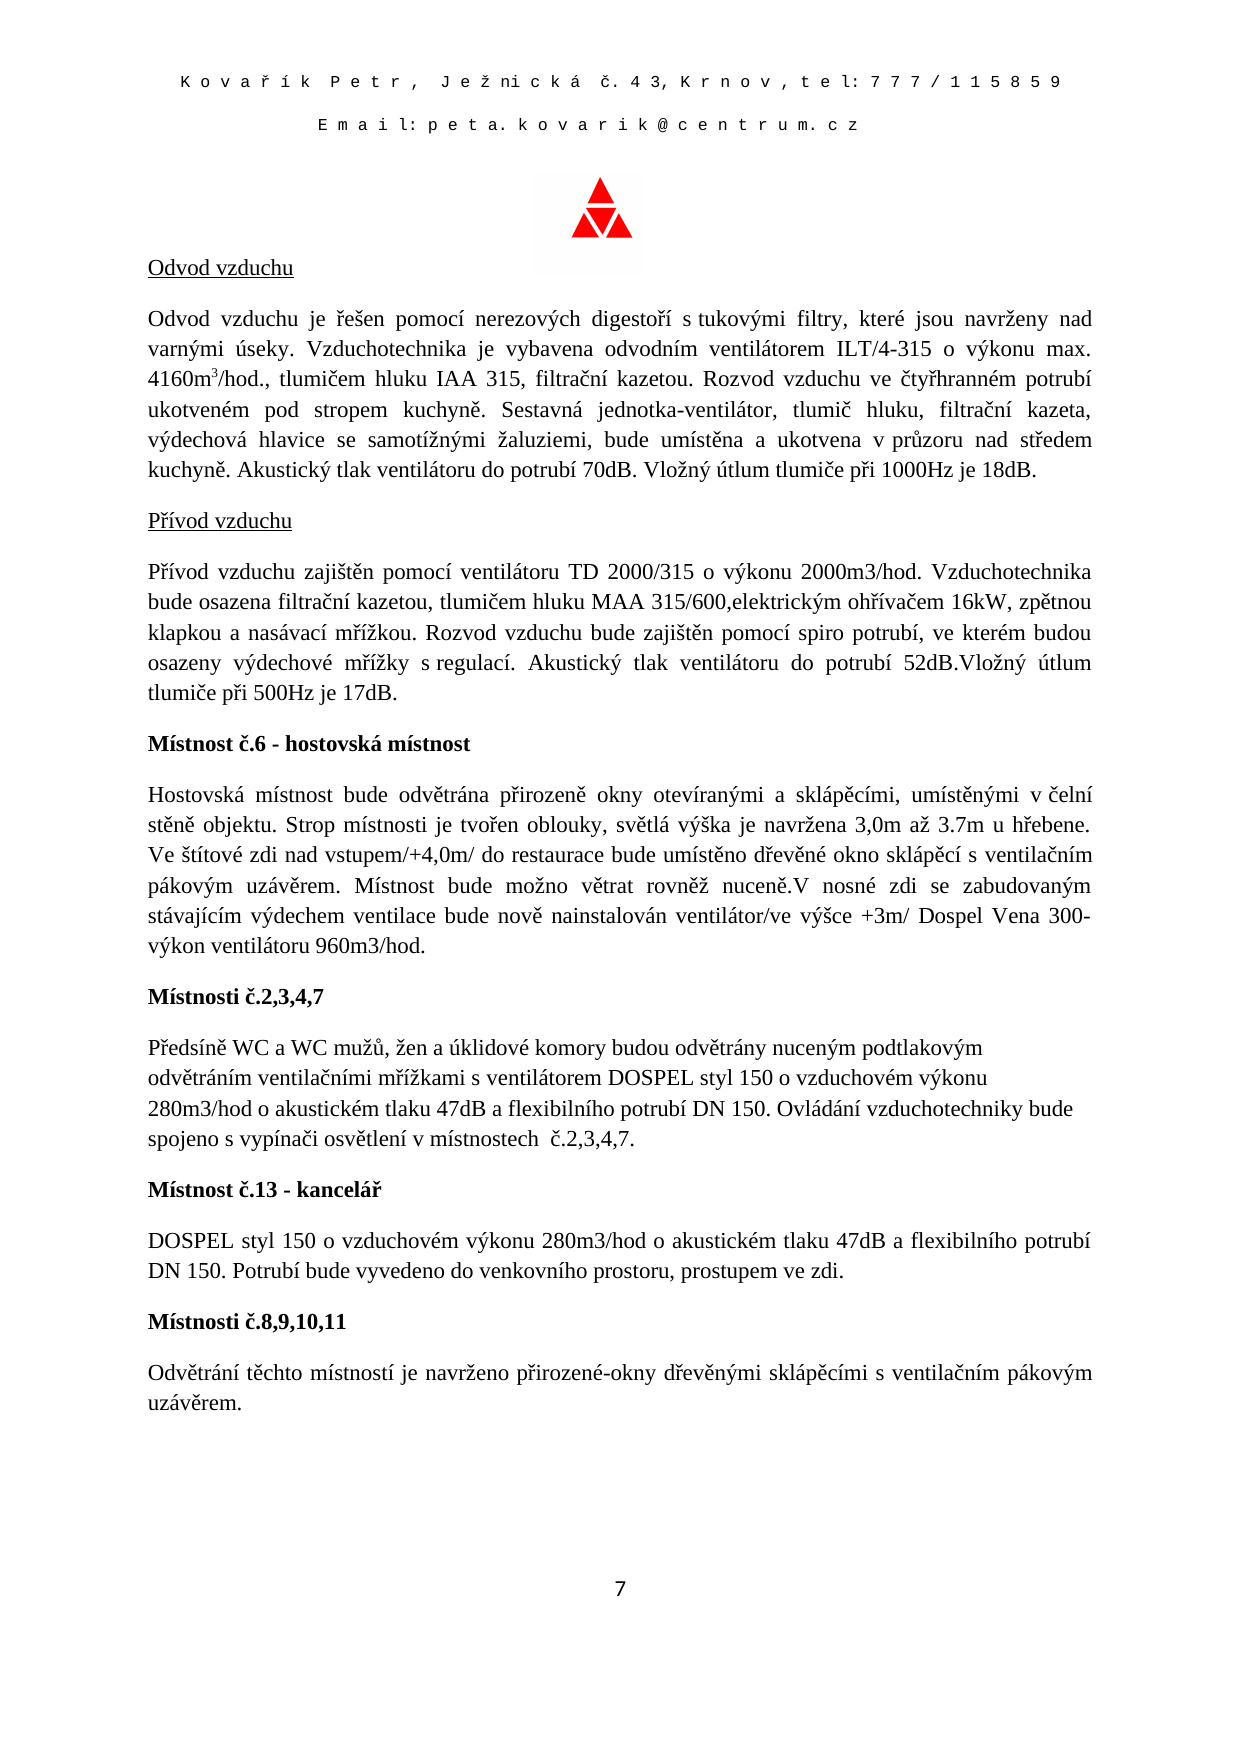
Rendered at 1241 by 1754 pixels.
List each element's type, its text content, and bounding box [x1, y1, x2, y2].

text Přívod vzduchu [148, 507, 1093, 533]
text Předsíně WC a WC mužů, žen a úklidové komory budou odvětrány nuceným podtlakovým odvětráním ventilačními mřížkami s ventilátorem DOSPEL styl 150 o vzduchovém výkonu 280m3/hod o akustickém tlaku 47dB a flexibilního potrubí DN 150. Ovládání vzduchotechniky bude spojeno s vypínači osvětlení v místnostech č.2,3,4,7. [148, 1034, 1093, 1151]
text Místnost č.6 - hostovská místnost [148, 730, 1093, 756]
text Místnost č.13 - kancelář [148, 1176, 1093, 1202]
picture [533, 172, 643, 254]
text Odvod vzduchu je řešen pomocí nerezových digestoří s tukovými filtry, které jsou navrženy nad varnými úseky. Vzduchotechnika je vybavena odvodním ventilátorem ILT/4-315 o výkonu max. 4160m3/hod., tlumičem hluku IAA 315, filtrační kazetou. Rozvod vzduchu ve čtyřhranném potrubí ukotveném pod stropem kuchyně. Sestavná jednotka-ventilátor, tlumič hluku, filtrační kazeta, výdechová hlavice se samotížnými žaluziemi, bude umístěna a ukotvena v průzoru nad středem kuchyně. Akustický tlak ventilátoru do potrubí 70dB. Vložný útlum tlumiče při 1000Hz je 18dB. [148, 305, 1093, 482]
text DOSPEL styl 150 o vzduchovém výkonu 280m3/hod o akustickém tlaku 47dB a flexibilního potrubí DN 150. Potrubí bude vyvedeno do venkovního prostoru, prostupem ve zdi. [148, 1227, 1093, 1283]
text Přívod vzduchu zajištěn pomocí ventilátoru TD 2000/315 o výkonu 2000m3/hod. Vzduchotechnika bude osazena filtrační kazetou, tlumičem hluku MAA 315/600,elektrickým ohřívačem 16kW, zpětnou klapkou a nasávací mřížkou. Rozvod vzduchu bude zajištěn pomocí spiro potrubí, ve kterém budou osazeny výdechové mřížky s regulací. Akustický tlak ventilátoru do potrubí 52dB.Vložný útlum tlumiče při 500Hz je 17dB. [148, 558, 1093, 705]
text Místnosti č.2,3,4,7 [148, 983, 1093, 1009]
text Odvod vzduchu [148, 254, 1093, 280]
text Odvětrání těchto místností je navrženo přirozené-okny dřevěnými sklápěcími s ventilačním pákovým uzávěrem. [148, 1359, 1093, 1416]
text Místnosti č.8,9,10,11 [148, 1308, 1093, 1334]
text Hostovská místnost bude odvětrána přirozeně okny otevíranými a sklápěcími, umístěnými v čelní stěně objektu. Strop místnosti je tvořen oblouky, světlá výška je navržena 3,0m až 3.7m u hřebene. Ve štítové zdi nad vstupem/+4,0m/ do restaurace bude umístěno dřevěné okno sklápěcí s ventilačním pákovým uzávěrem. Místnost bude možno větrat rovněž nuceně.V nosné zdi se zabudovaným stávajícím výdechem ventilace bude nově nainstalován ventilátor/ve výšce +3m/ Dospel Vena 300-výkon ventilátoru 960m3/hod. [148, 781, 1093, 958]
